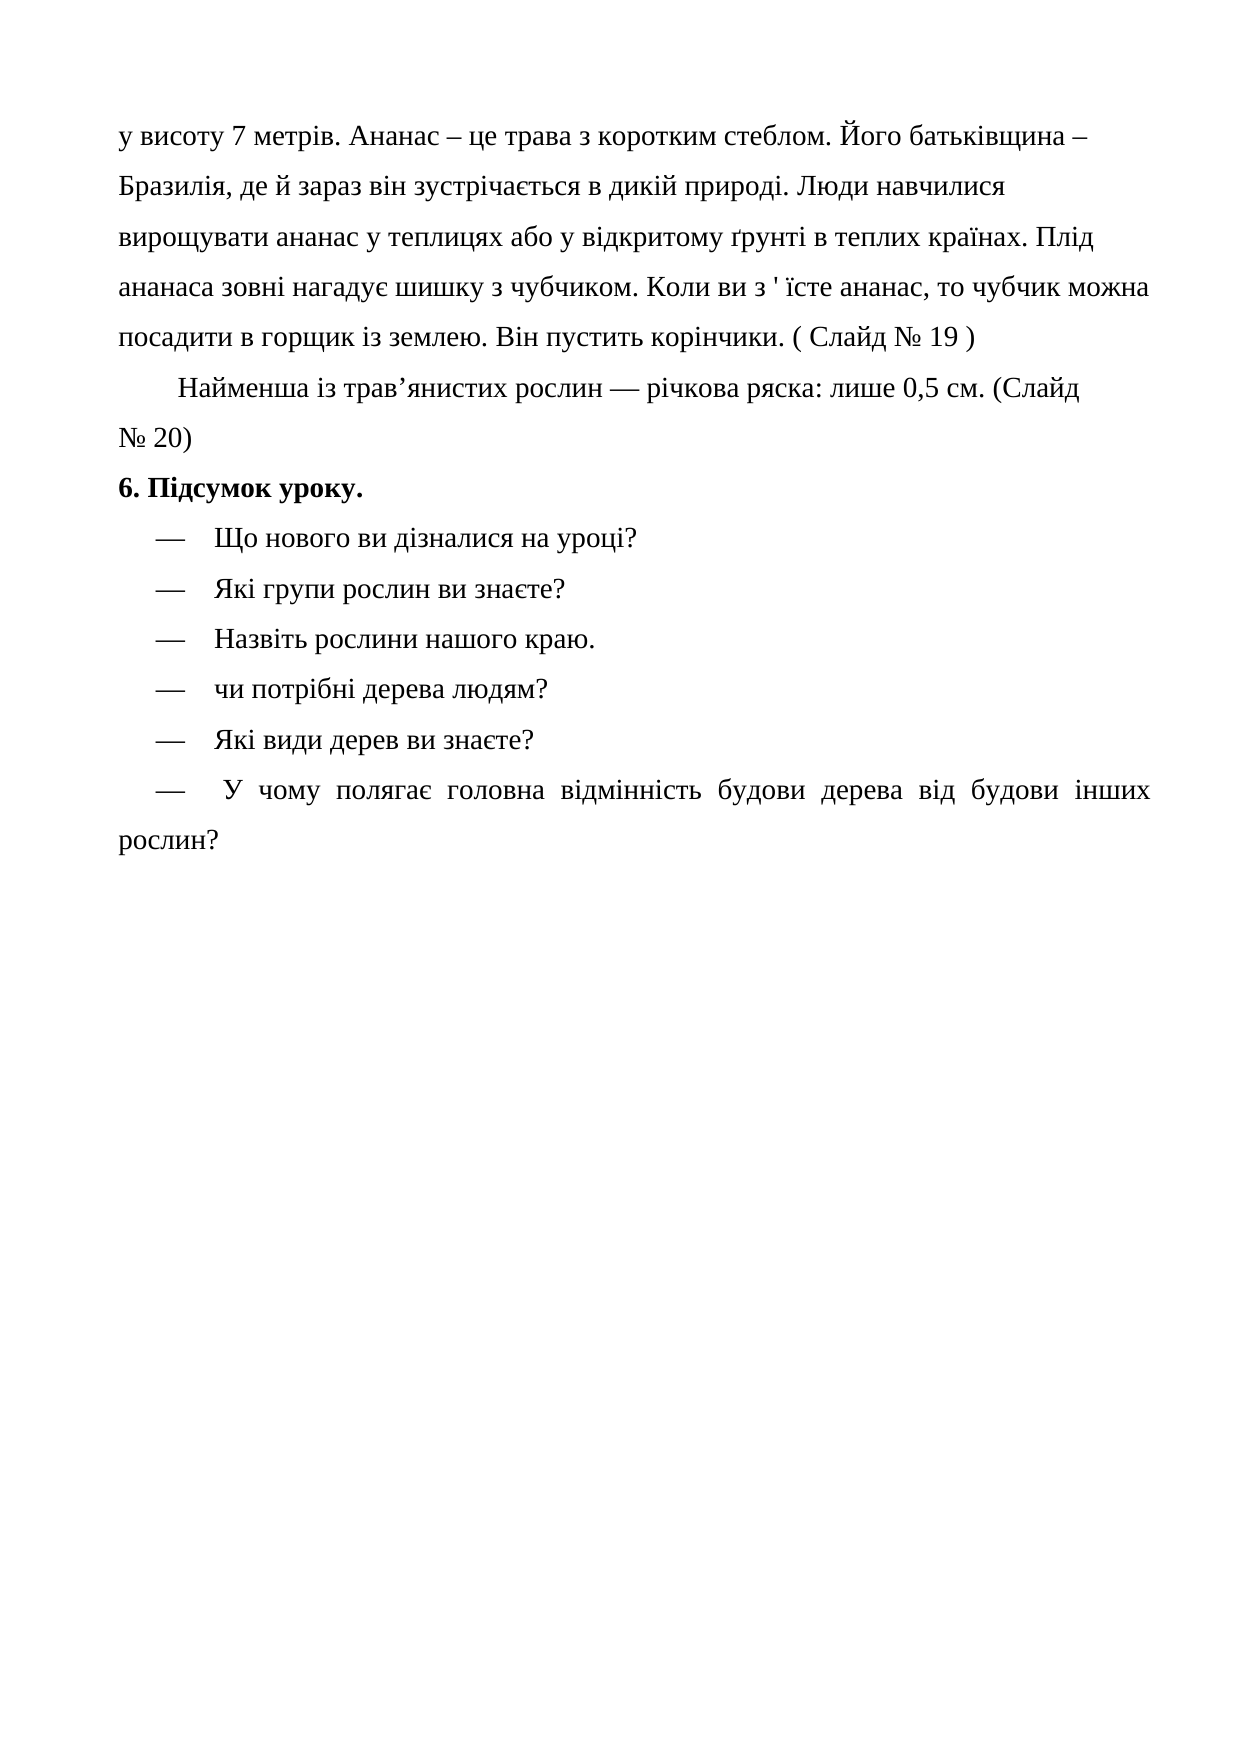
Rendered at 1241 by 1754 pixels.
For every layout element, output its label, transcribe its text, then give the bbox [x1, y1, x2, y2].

text — Що нового ви дізналися на уроці? [118, 521, 1152, 554]
text 6. Підсумок уроку. [118, 470, 1152, 504]
text — У чому полягає головна відмінність будови дерева від будови інших рослин? [118, 772, 1152, 856]
text — Які види дерев ви знаєте? [118, 722, 1152, 755]
text — чи потрібні дерева людям? [118, 672, 1152, 705]
text № 20) [118, 420, 1152, 453]
text Найменша із трав’янистих рослин — річкова ряска: лише 0,5 см. (Слайд [118, 370, 1152, 403]
text — Назвіть рослини нашого краю. [118, 621, 1152, 655]
text — Які групи рослин ви знаєте? [118, 571, 1152, 604]
text у висоту 7 метрів. Ананас – це трава з коротким стеблом. Його батьківщина – Бразилія, де й зараз він зустрічається в дикій природі. Люди навчилися вирощувати ананас у теплицях або у відкритому ґрунті в теплих країнах. Плід ананаса зовні нагадує шишку з чубчиком. Коли ви з ' їсте ананас, то чубчик можна посадити в горщик із землею. Він пустить корінчики. ( Слайд № 19 ) [118, 118, 1152, 353]
